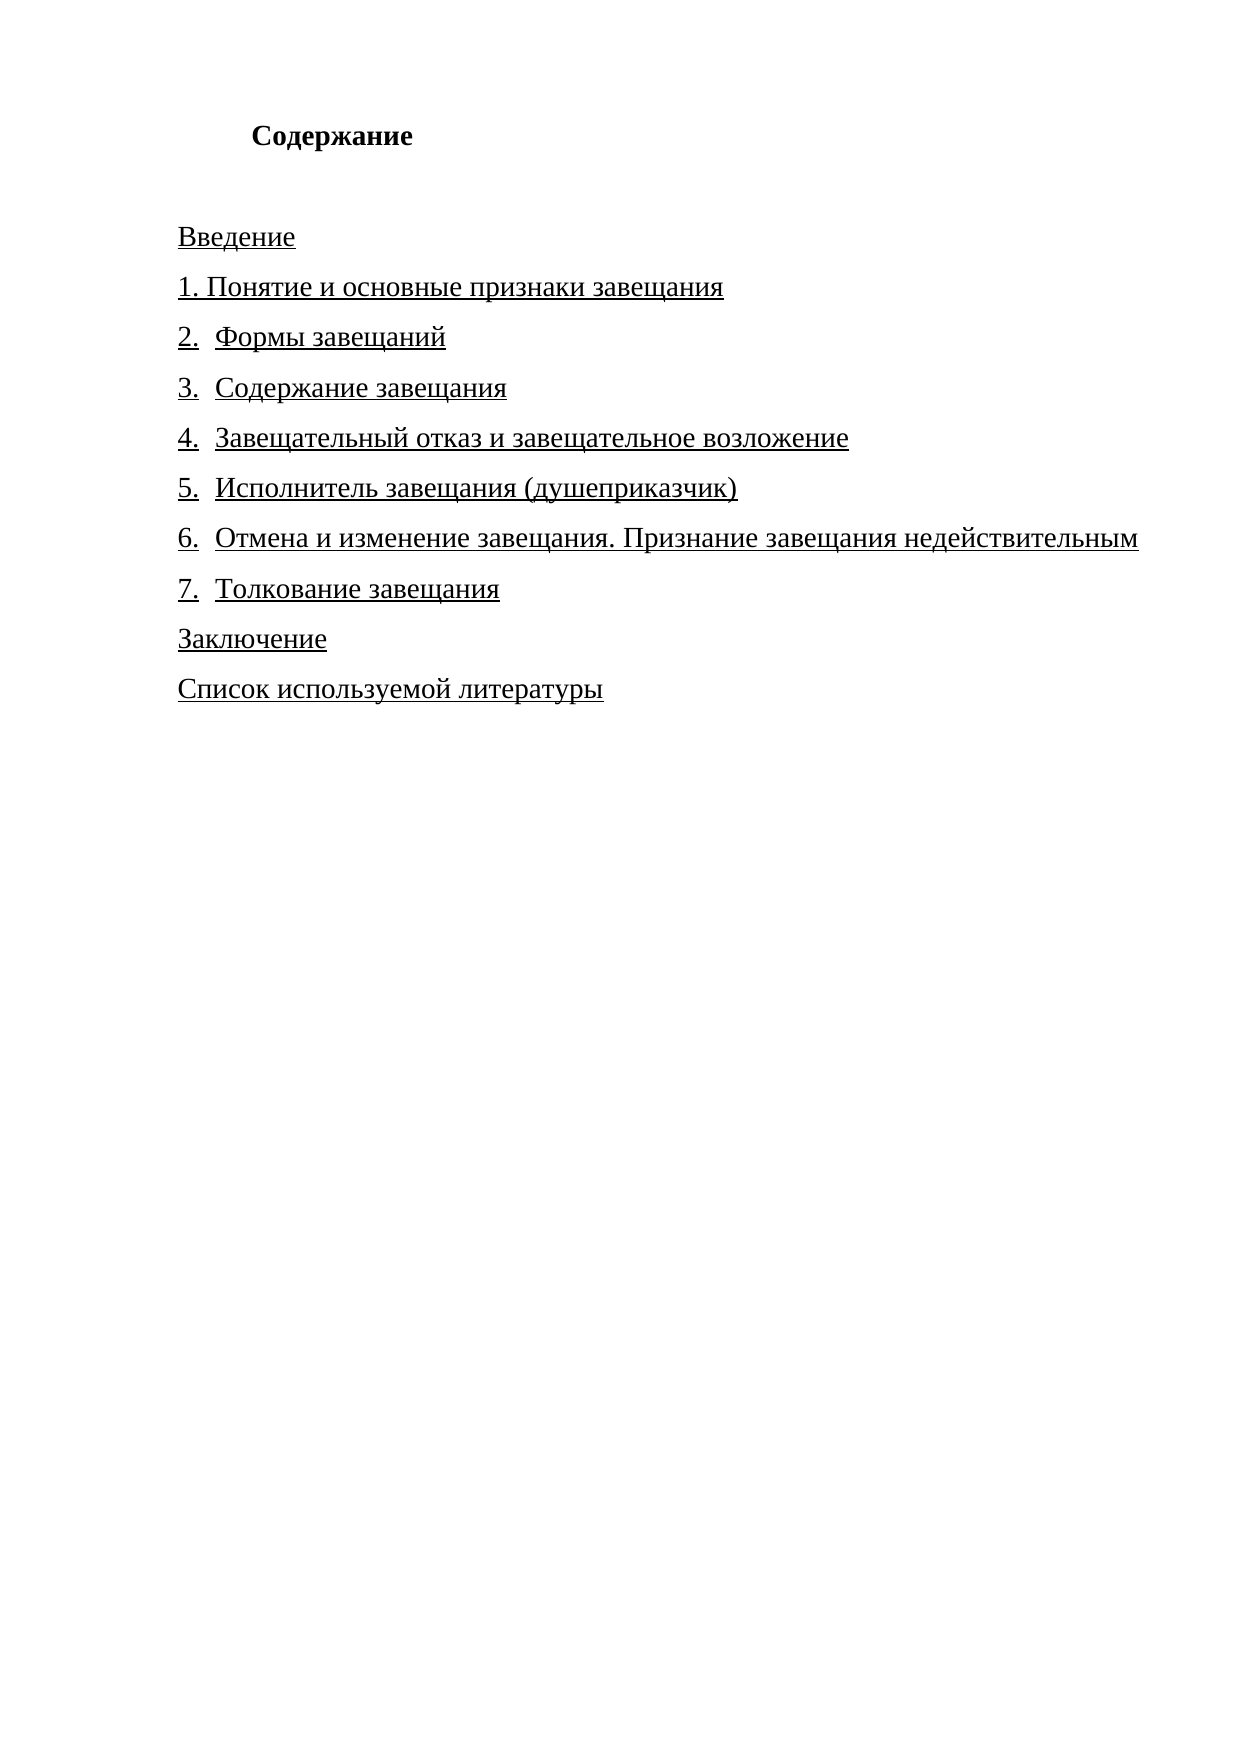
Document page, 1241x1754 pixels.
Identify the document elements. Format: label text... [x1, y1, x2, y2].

text 6. Отмена и изменение завещания. Признание завещания недействительным [177, 521, 1152, 554]
text Заключение [177, 621, 1152, 655]
text Список используемой литературы [177, 672, 1152, 705]
text 5. Исполнитель завещания (душеприказчик) [177, 470, 1152, 504]
text 1. Понятие и основные признаки завещания [177, 269, 1152, 303]
text 3. Содержание завещания [177, 370, 1152, 403]
text 4. Завещательный отказ и завещательное возложение [177, 420, 1152, 453]
text Содержание [177, 118, 1152, 152]
text 7. Толкование завещания [177, 571, 1152, 604]
text 2. Формы завещаний [177, 319, 1152, 353]
text Введение [177, 219, 1152, 252]
